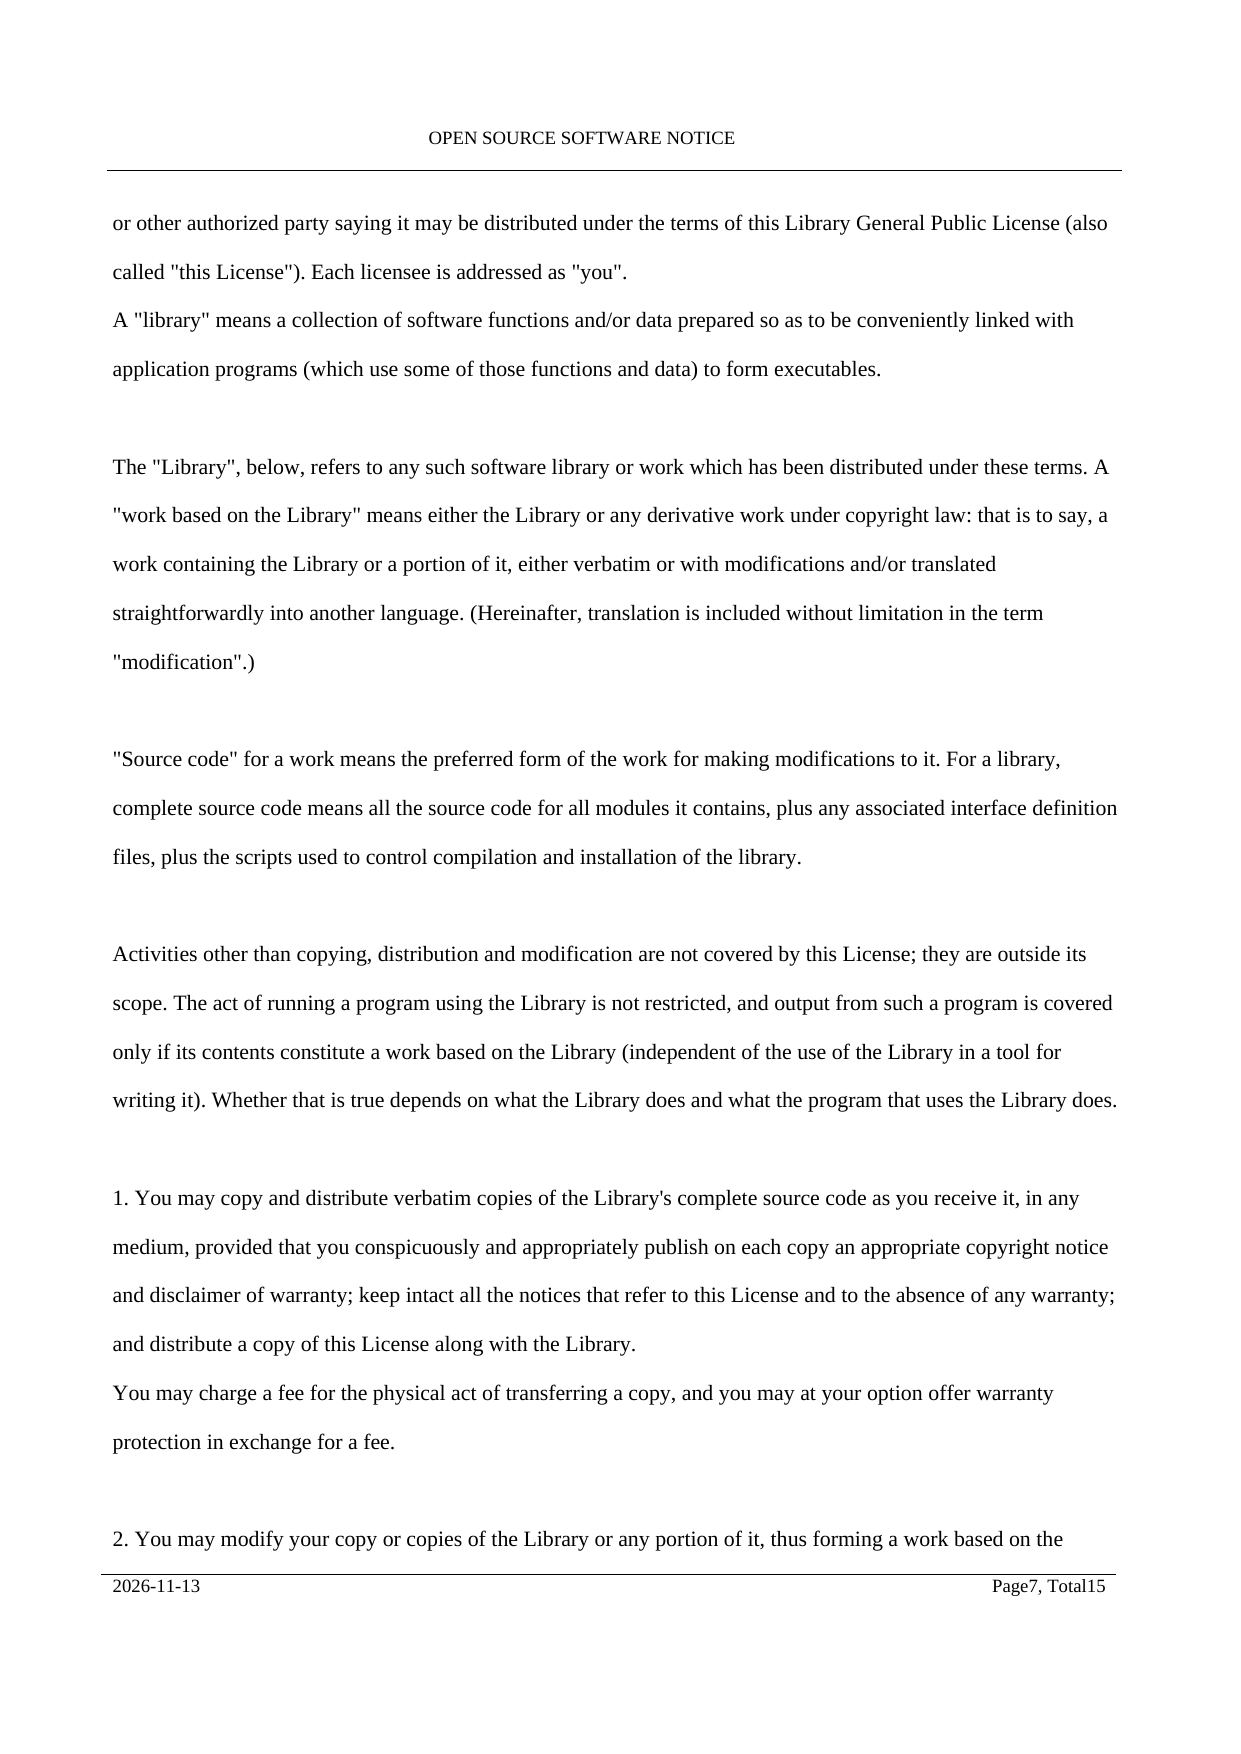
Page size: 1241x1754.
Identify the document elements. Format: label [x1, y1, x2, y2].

text [112, 206, 1128, 1555]
